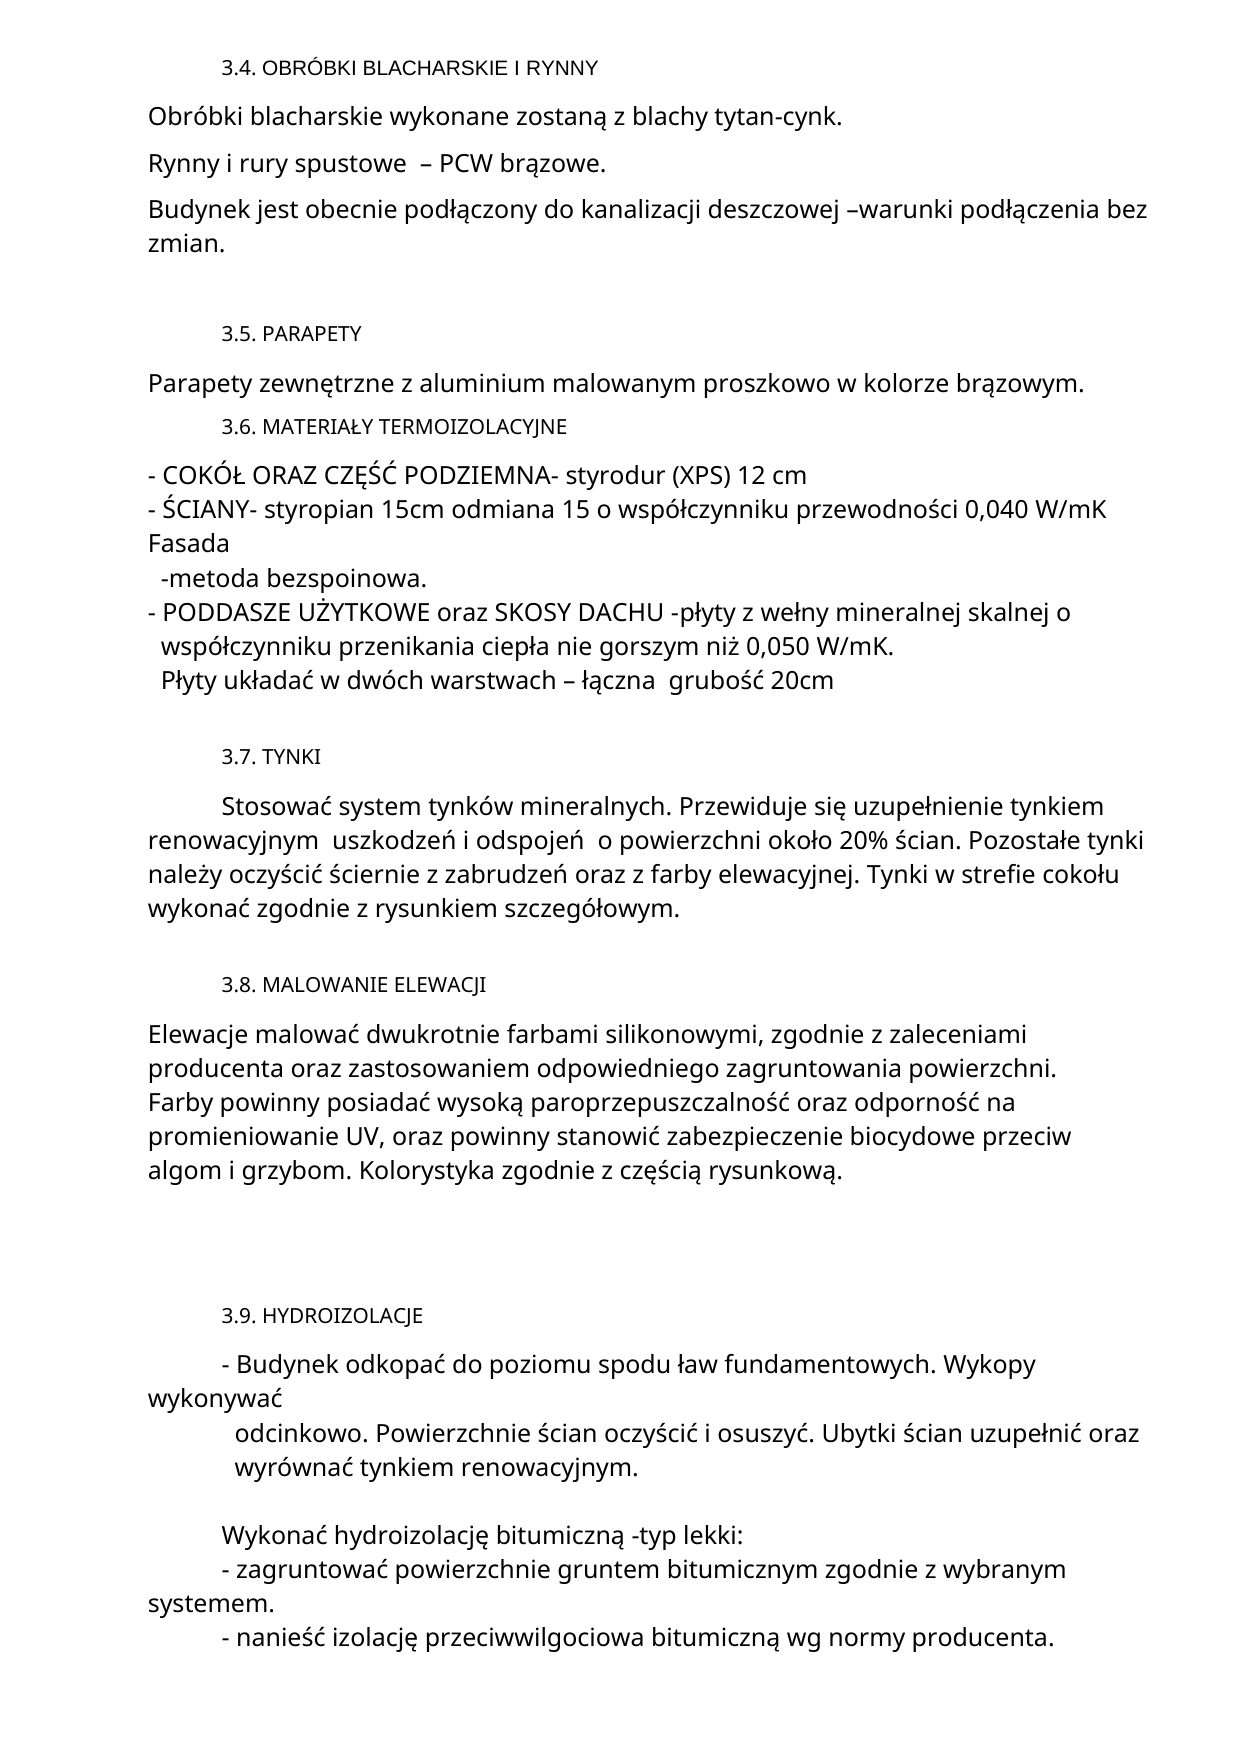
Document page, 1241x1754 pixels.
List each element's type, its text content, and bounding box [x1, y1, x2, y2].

list - zagruntować powierzchnie gruntem bitumicznym zgodnie z wybranym systemem. [148, 1551, 1152, 1619]
text Elewacje malować dwukrotnie farbami silikonowymi, zgodnie z zaleceniami producenta oraz zastosowaniem odpowiedniego zagruntowania powierzchni. [148, 1017, 1152, 1085]
list odcinkowo. Powierzchnie ścian oczyścić i osuszyć. Ubytki ścian uzupełnić oraz [148, 1415, 1152, 1449]
list Stosować system tynków mineralnych. Przewiduje się uzupełnienie tynkiem renowacyjnym uszkodzeń i odspojeń o powierzchni około 20% ścian. Pozostałe tynki należy oczyścić ściernie z zabrudzeń oraz z farby elewacyjnej. Tynki w strefie cokołu wykonać zgodnie z rysunkiem szczegółowym. [148, 788, 1152, 925]
list wyrównać tynkiem renowacyjnym. [148, 1449, 1152, 1483]
subtitle 3.9. hydroizolacje [148, 1301, 1152, 1329]
text współczynniku przenikania ciepła nie gorszym niż 0,050 W/mK. [148, 628, 1152, 662]
text - COKÓŁ ORAZ CZĘŚĆ PODZIEMNA- styrodur (XPS) 12 cm [148, 458, 1152, 492]
list - Budynek odkopać do poziomu spodu ław fundamentowych. Wykopy wykonywać [148, 1347, 1152, 1415]
text Płyty układać w dwóch warstwach – łączna grubość 20cm [148, 662, 1152, 696]
text Rynny i rury spustowe – PCW brązowe. [148, 145, 1152, 179]
subtitle 3.8. malowanie elewacji [148, 971, 1152, 999]
subtitle 3.6. materiały termoizolacyjne [148, 412, 1152, 440]
list Wykonać hydroizolację bitumiczną -typ lekki: [148, 1517, 1152, 1551]
text Parapety zewnętrzne z aluminium malowanym proszkowo w kolorze brązowym. [148, 365, 1152, 399]
subtitle 3.5. parapety [148, 319, 1152, 348]
subtitle 3.4. OBRÓBKI BLACHARSKIE I RYNNY [148, 53, 1152, 81]
text - PODDASZE UŻYTKOWE oraz SKOSY DACHU -płyty z wełny mineralnej skalnej o [148, 594, 1152, 628]
text Obróbki blacharskie wykonane zostaną z blachy tytan-cynk. [148, 99, 1152, 133]
text -metoda bezspoinowa. [148, 560, 1152, 594]
list - nanieść izolację przeciwwilgociowa bitumiczną wg normy producenta. [148, 1619, 1152, 1654]
text Farby powinny posiadać wysoką paroprzepuszczalność oraz odporność na promieniowanie UV, oraz powinny stanowić zabezpieczenie biocydowe przeciw algom i grzybom. Kolorystyka zgodnie z częścią rysunkową. [148, 1085, 1152, 1187]
text - ŚCIANY- styropian 15cm odmiana 15 o współczynniku przewodności 0,040 W/mK Fasada [148, 492, 1152, 560]
subtitle 3.7. Tynki [148, 742, 1152, 771]
text Budynek jest obecnie podłączony do kanalizacji deszczowej –warunki podłączenia bez zmian. [148, 192, 1152, 260]
